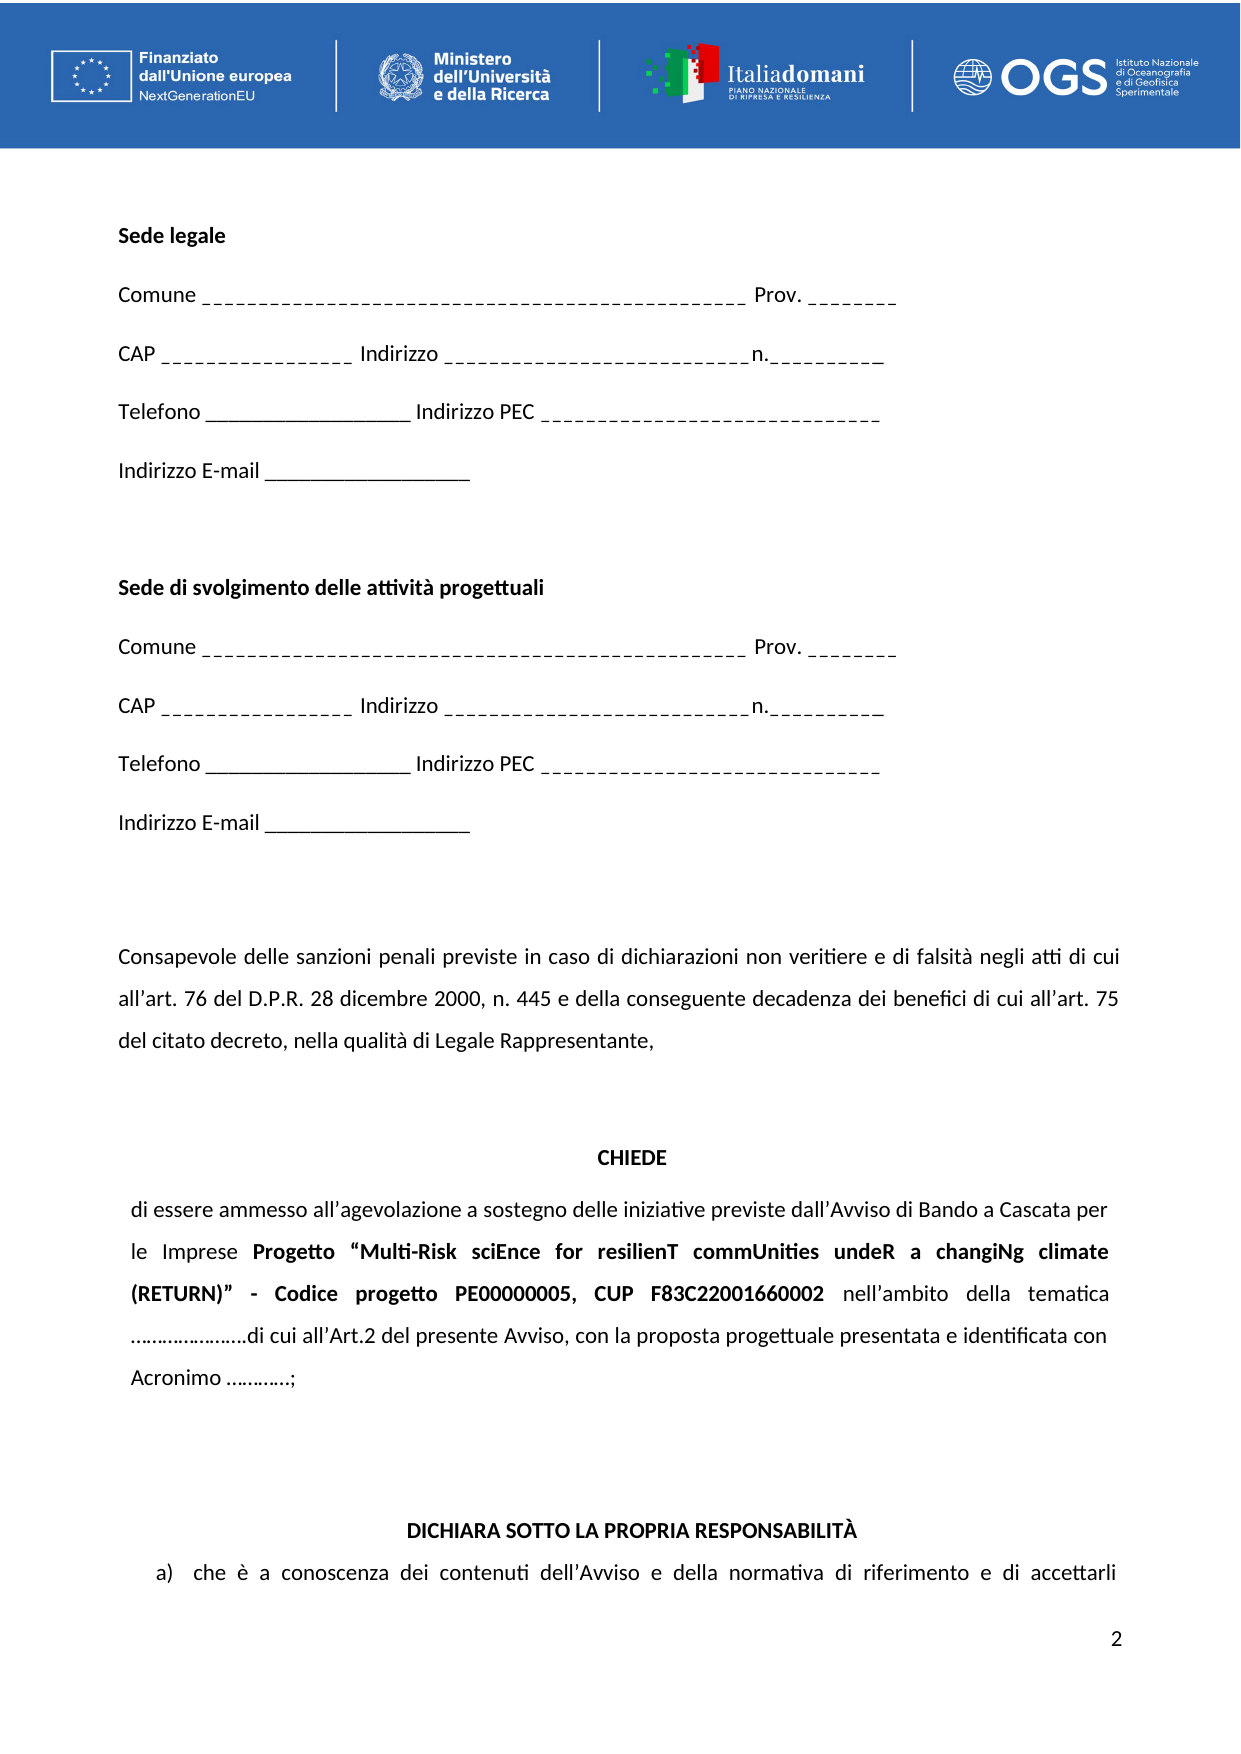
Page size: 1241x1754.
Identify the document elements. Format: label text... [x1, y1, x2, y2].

list DICHIARA SOTTO LA PROPRIA RESPONSABILITÀ [147, 1516, 1118, 1544]
text Comune ________________________________________________ Prov. ________ [118, 280, 1122, 308]
text Telefono __________________ Indirizzo PEC ______________________________ [118, 397, 1122, 426]
text Comune ________________________________________________ Prov. ________ [118, 632, 1122, 660]
list CHIEDE [147, 1143, 1118, 1171]
text di essere ammesso all’agevolazione a sostegno delle iniziative previste dall’Avviso di Bando a Cascata per le Imprese Progetto “Multi-Risk sciEnce for resilienT commUnities undeR a changiNg climate (RETURN)” - Codice progetto PE00000005, CUP F83C22001660002 nell’ambito della tematica ………………….di cui all’Art.2 del presente Avviso, con la proposta progettuale presentata e identificata con Acronimo …………; [131, 1195, 1110, 1391]
text Sede di svolgimento delle attività progettuali [118, 573, 1122, 601]
text CAP _________________ Indirizzo ___________________________n.__________ [118, 339, 1122, 367]
picture [0, 3, 1241, 188]
text Consapevole delle sanzioni penali previste in caso di dichiarazioni non veritiere e di falsità negli atti di cui all’art. 76 del D.P.R. 28 dicembre 2000, n. 445 e della conseguente decadenza dei benefici di cui all’art. 75 del citato decreto, nella qualità di Legale Rappresentante, [118, 942, 1122, 1054]
text Sede legale [118, 222, 1122, 249]
text Telefono __________________ Indirizzo PEC ______________________________ [118, 749, 1122, 777]
text CAP _________________ Indirizzo ___________________________n.__________ [118, 691, 1122, 719]
text Indirizzo E-mail __________________ [118, 456, 1122, 484]
text Indirizzo E-mail __________________ [118, 808, 1122, 836]
